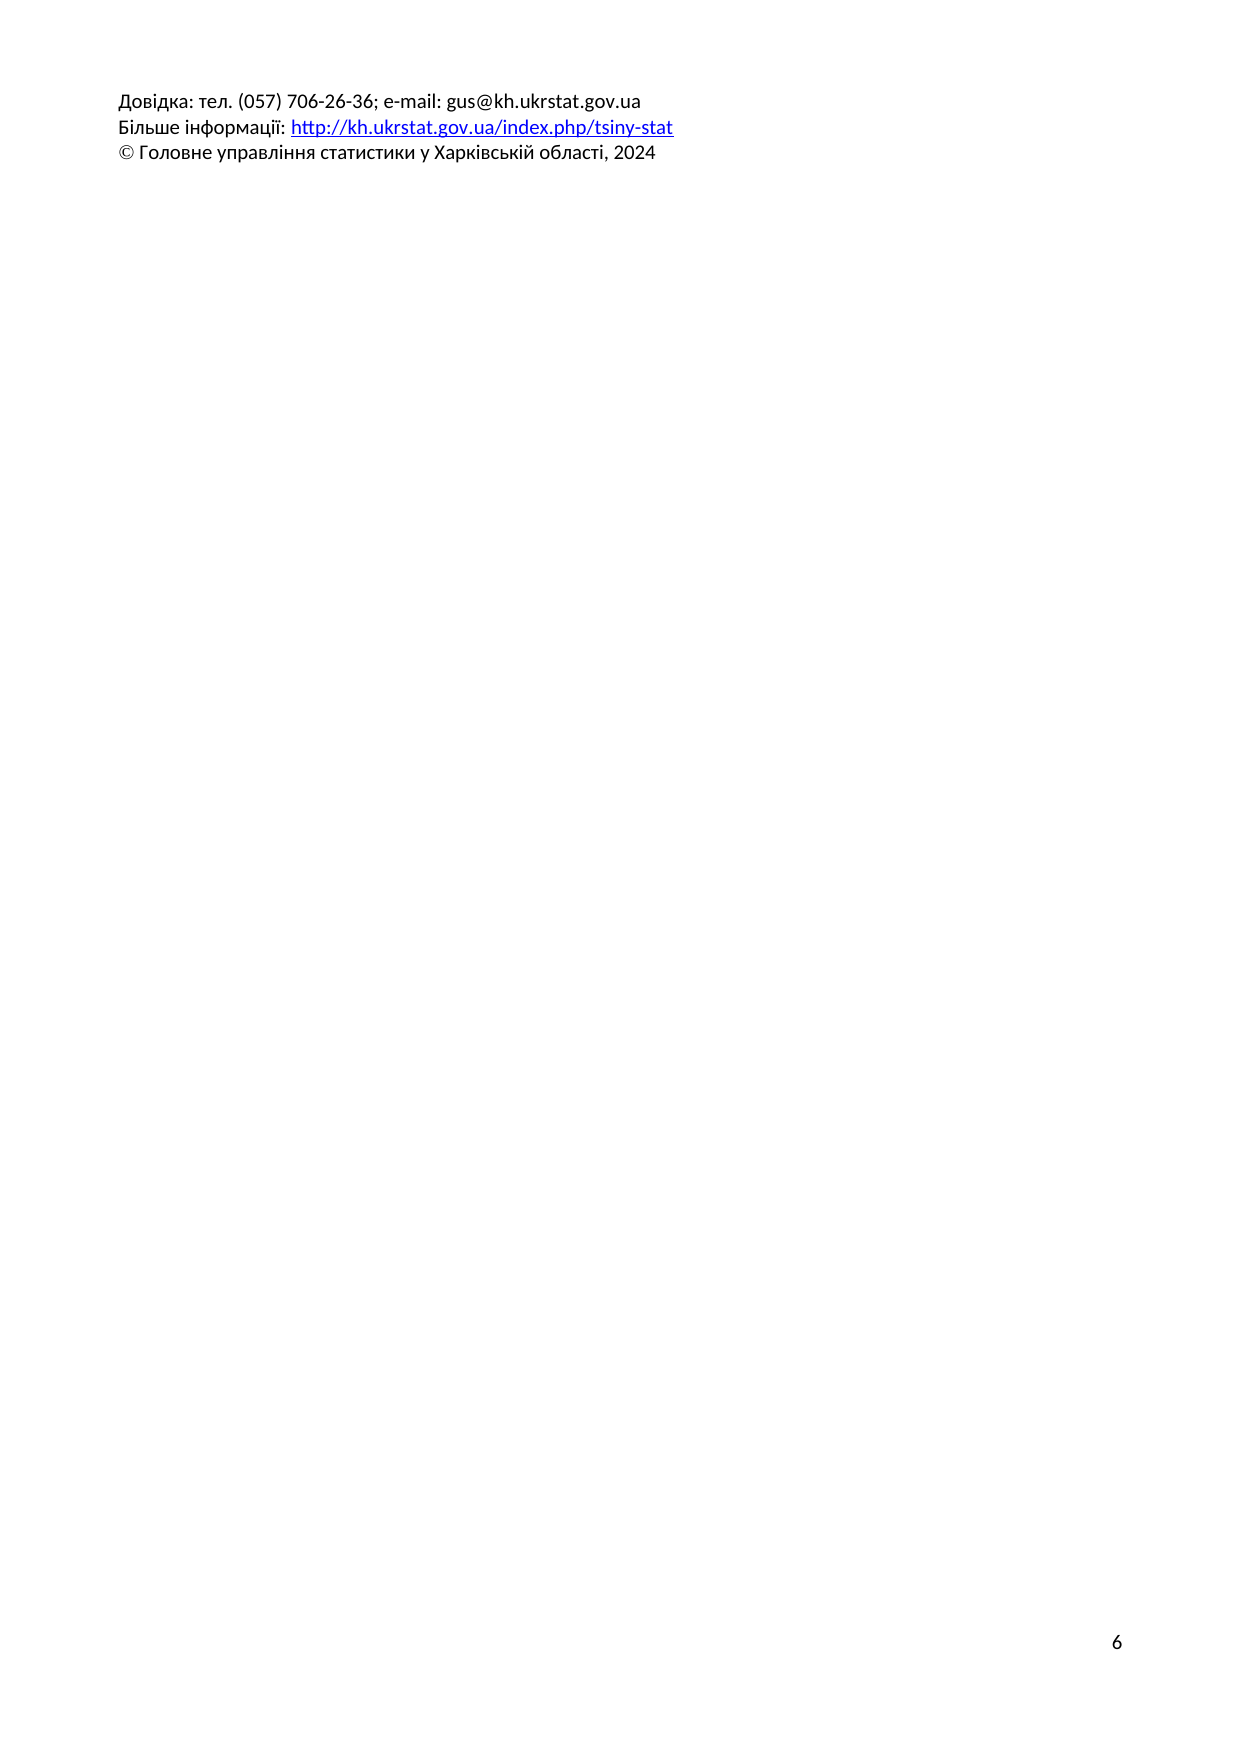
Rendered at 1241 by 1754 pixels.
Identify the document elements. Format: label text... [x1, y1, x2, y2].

text Головне управління статистики у Харківській області, 2024 [118, 139, 1122, 165]
text Більше інформації: http://kh.ukrstat.gov.ua/index.php/tsiny-stat [118, 114, 1122, 139]
text Довідка: тел. (057) 706-26-36; e-mail: gus@kh.ukrstat.gov.ua [118, 89, 1122, 114]
